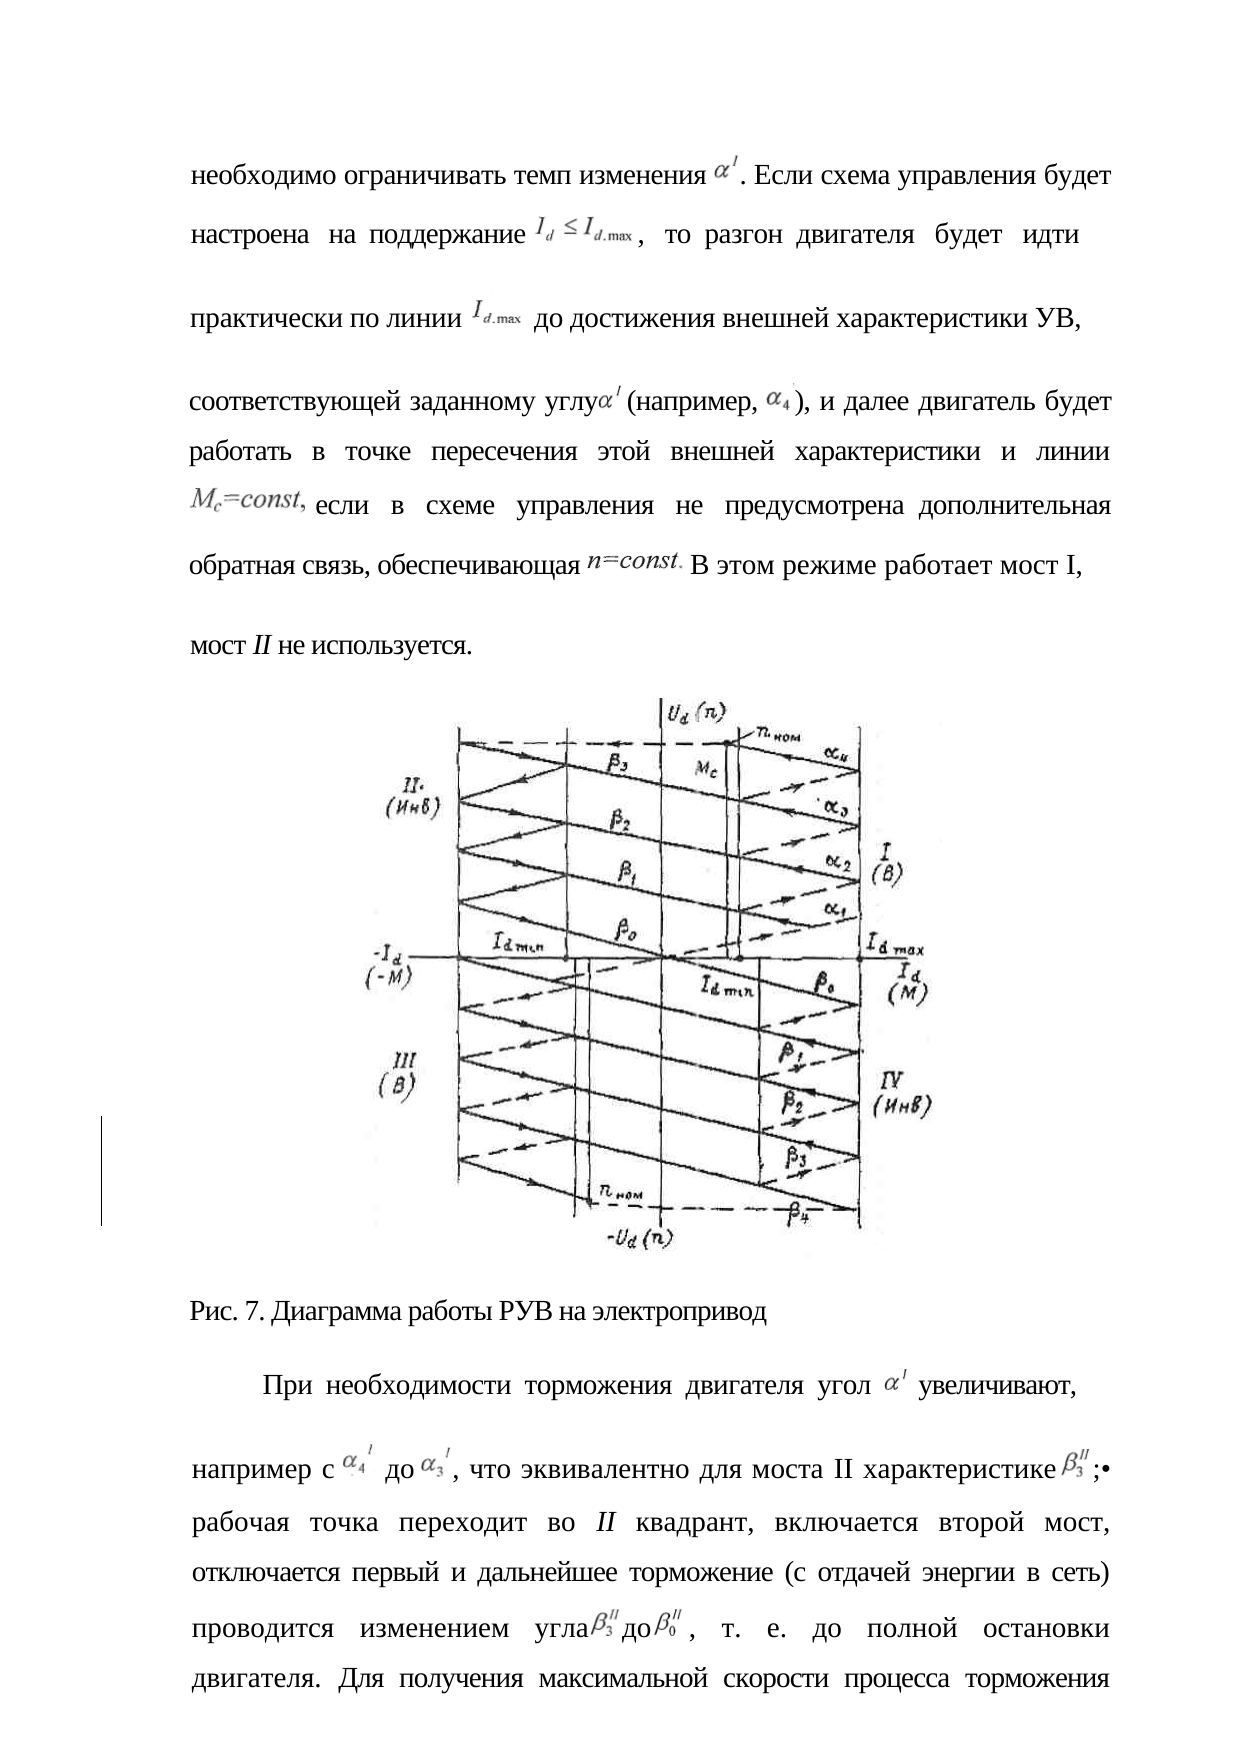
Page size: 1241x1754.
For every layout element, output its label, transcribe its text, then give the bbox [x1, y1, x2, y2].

text мост II не используется. [190, 627, 1112, 661]
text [192, 1441, 1111, 1694]
picture [598, 382, 627, 411]
picture [651, 1604, 689, 1638]
picture [188, 487, 308, 515]
picture [334, 1440, 376, 1479]
text соответствующей заданному углу(например,), и далее двигатель будет работать в точке пересечения этой внешней характеристики и линии если в схеме управления не предусмотрена дополнительная обратная связь, обеспечивающая В этом режиме работает мост I, [188, 378, 1112, 587]
picture [532, 207, 638, 244]
text практически по линии до достижения внешней характеристики УВ, [190, 287, 1112, 334]
picture [356, 698, 942, 1258]
picture [414, 1445, 453, 1479]
picture [468, 287, 527, 328]
picture [758, 377, 795, 411]
text Рис. 7. Диаграмма работы РУВ на электропривод [189, 1293, 1112, 1326]
text При необходимости торможения двигателя угол увеличивают, [262, 1367, 1111, 1401]
picture [714, 150, 740, 185]
text необходимо ограничивать темп изменения . Если схема управления будет настроена на поддержание , то разгон двигателя будет идти [191, 150, 1112, 249]
picture [588, 1604, 622, 1638]
picture [587, 548, 683, 575]
picture [878, 1366, 911, 1395]
picture [1056, 1447, 1093, 1479]
